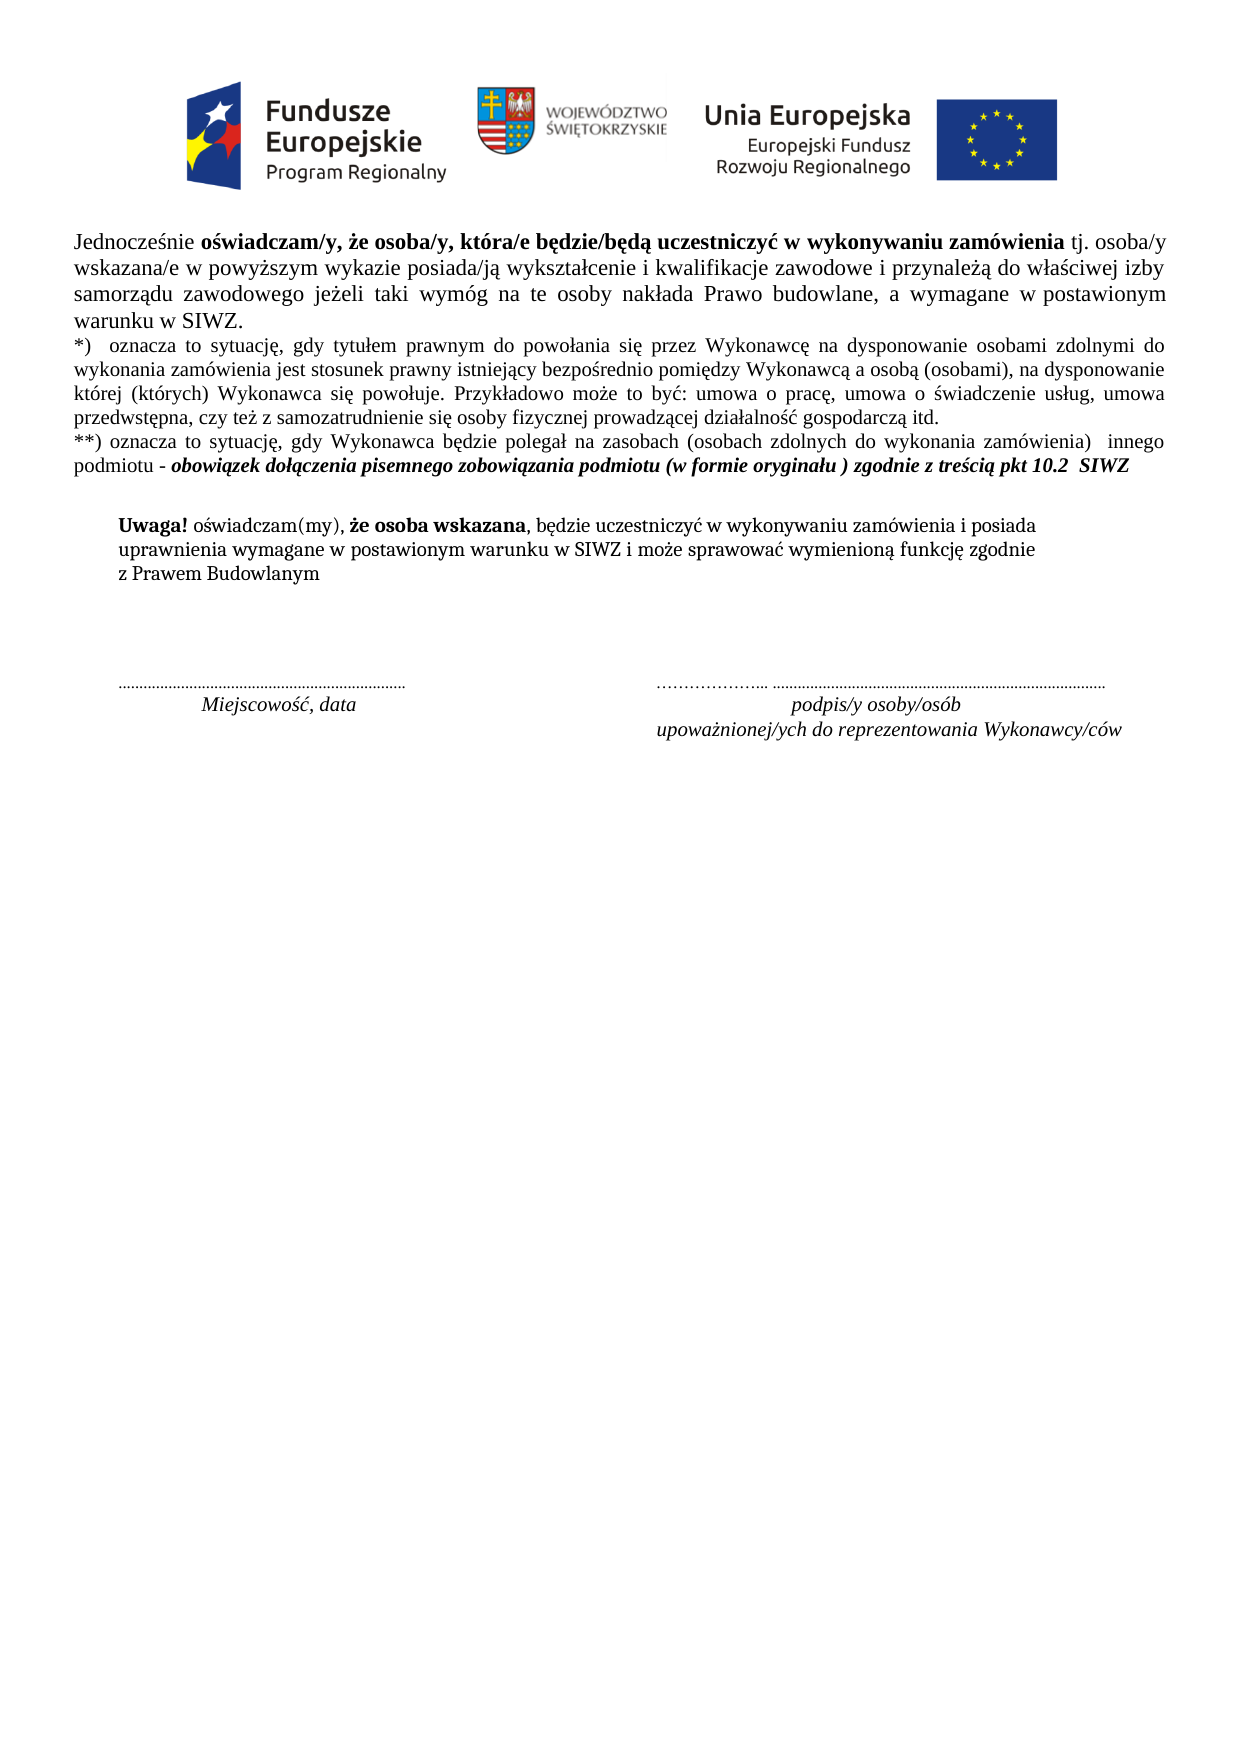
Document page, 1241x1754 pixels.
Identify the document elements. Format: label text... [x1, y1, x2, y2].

text Uwaga! oświadczam(my), że osoba wskazana, będzie uczestniczyć w wykonywaniu zamówienia i posiada uprawnienia wymagane w postawionym warunku w SIWZ i może sprawować wymienioną funkcję zgodnie z Prawem Budowlanym [118, 514, 1037, 586]
text Miejscowość, data podpis/y osoby/osób [118, 692, 1122, 716]
picture [700, 73, 1062, 200]
text upoważnionej/ych do reprezentowania Wykonawcy/ców [118, 716, 1122, 741]
text ..................................................................... ………………... ................................................................................ [118, 673, 1125, 692]
text Jednocześnie oświadczam/y, że osoba/y, która/e będzie/będą uczestniczyć w wykonywaniu zamówienia tj. osoba/y wskazana/e w powyższym wykazie posiada/ją wykształcenie i kwalifikacje zawodowe i przynależą do właściwej izby samorządu zawodowego jeżeli taki wymóg na te osoby nakłada Prawo budowlane, a wymagane w postawionym warunku w SIWZ. [74, 228, 1166, 333]
text **) oznacza to sytuację, gdy Wykonawca będzie polegał na zasobach (osobach zdolnych do wykonania zamówienia) innego podmiotu - obowiązek dołączenia pisemnego zobowiązania podmiotu (w formie oryginału ) zgodnie z treścią pkt 10.2 SIWZ [74, 429, 1166, 477]
text *) oznacza to sytuację, gdy tytułem prawnym do powołania się przez Wykonawcę na dysponowanie osobami zdolnymi do wykonania zamówienia jest stosunek prawny istniejący bezpośrednio pomiędzy Wykonawcą a osobą (osobami), na dysponowanie której (których) Wykonawca się powołuje. Przykładowo może to być: umowa o pracę, umowa o świadczenie usług, umowa przedwstępna, czy też z samozatrudnienie się osoby fizycznej prowadzącej działalność gospodarczą itd. [74, 333, 1166, 429]
picture [477, 73, 667, 162]
picture [178, 73, 452, 200]
